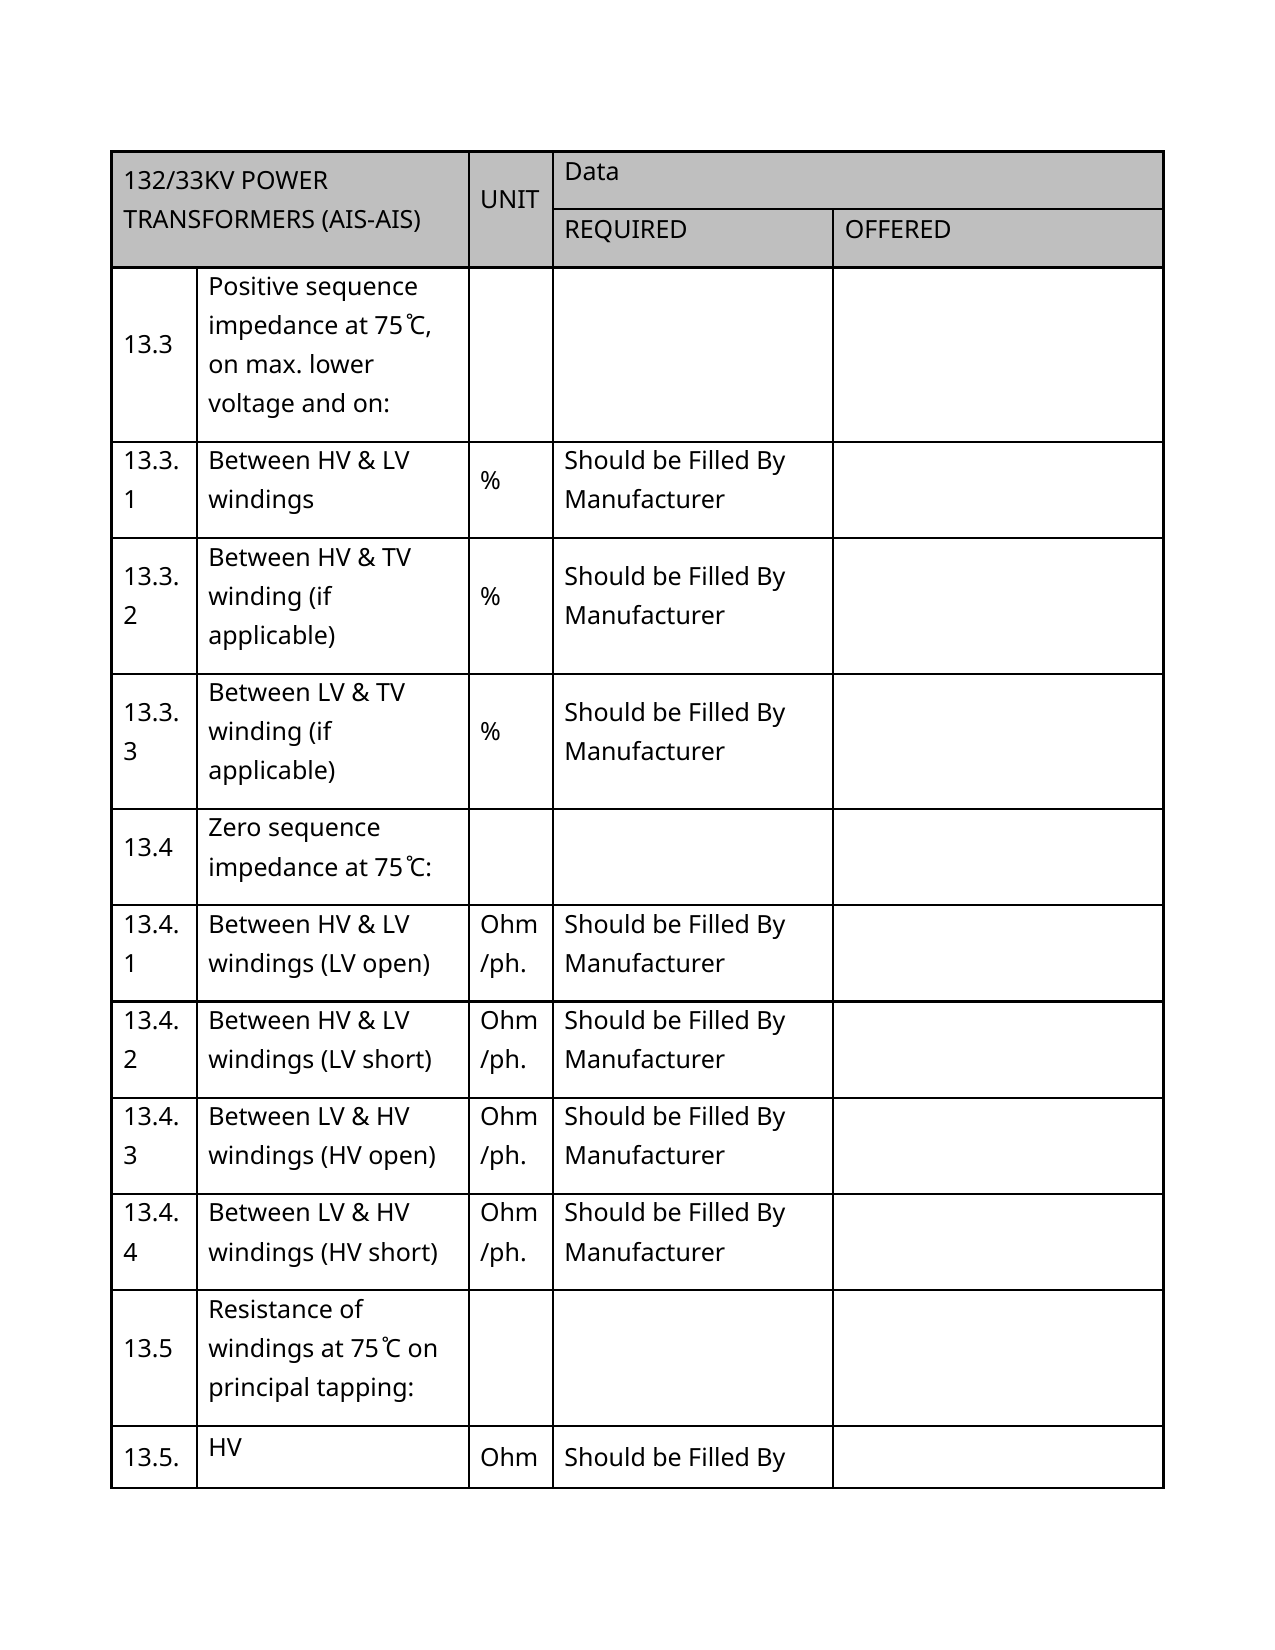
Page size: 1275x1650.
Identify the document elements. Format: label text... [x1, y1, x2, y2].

table_cell Should be Filled By Manufacturer [554, 1427, 832, 1487]
table_cell Between HV & LV windings (LV open) [198, 906, 468, 1000]
table_cell OFFERED [834, 210, 1162, 266]
table_cell Resistance of windings at 75 ̊C on principal tapping: [198, 1291, 468, 1424]
table_cell Should be Filled By Manufacturer [554, 1195, 832, 1289]
table_cell [834, 906, 1162, 1000]
table_cell [470, 810, 552, 904]
table_cell 13.4 [113, 810, 196, 904]
table_cell % [470, 443, 552, 537]
table_cell Ohm/ph. [470, 1427, 552, 1487]
table_cell [834, 269, 1162, 441]
table_cell Between HV & TV winding (if applicable) [198, 539, 468, 672]
table_cell Should be Filled By Manufacturer [554, 675, 832, 808]
table_cell [834, 1195, 1162, 1289]
table_cell [554, 810, 832, 904]
table_cell HV [198, 1427, 468, 1487]
table_cell [834, 1003, 1162, 1097]
table_header UNIT [470, 153, 552, 266]
table_cell % [470, 539, 552, 672]
table_cell Ohm/ph. [470, 1099, 552, 1193]
table_cell [470, 269, 552, 441]
table_cell [554, 269, 832, 441]
table_cell Should be Filled By Manufacturer [554, 539, 832, 672]
table_cell Should be Filled By Manufacturer [554, 906, 832, 1000]
table_cell 13.5.1 [113, 1427, 196, 1487]
table_cell 13.3.1 [113, 443, 196, 537]
table_header Data [554, 153, 1162, 208]
table_cell [834, 1427, 1162, 1487]
table_cell [834, 810, 1162, 904]
table_cell Positive sequence impedance at 75 ̊C, on max. lower voltage and on: [198, 269, 468, 441]
table_cell Between LV & HV windings (HV open) [198, 1099, 468, 1193]
table_cell Between LV & HV windings (HV short) [198, 1195, 468, 1289]
table_cell Zero sequence impedance at 75 ̊C: [198, 810, 468, 904]
table_cell REQUIRED [554, 210, 832, 266]
table_cell [834, 1291, 1162, 1424]
table_cell 13.3 [113, 269, 196, 441]
table_cell 13.4.2 [113, 1003, 196, 1097]
table_cell 13.4.4 [113, 1195, 196, 1289]
table_cell Ohm/ph. [470, 1195, 552, 1289]
table_cell Should be Filled By Manufacturer [554, 1003, 832, 1097]
table_cell 13.3.2 [113, 539, 196, 672]
table_cell [834, 443, 1162, 537]
table_cell Between HV & LV windings (LV short) [198, 1003, 468, 1097]
table_cell % [470, 675, 552, 808]
table_cell Between HV & LV windings [198, 443, 468, 537]
table_cell [834, 539, 1162, 672]
table_cell 13.4.3 [113, 1099, 196, 1193]
table_cell Should be Filled By Manufacturer [554, 1099, 832, 1193]
table_cell 13.5 [113, 1291, 196, 1424]
table_cell Should be Filled By Manufacturer [554, 443, 832, 537]
table_cell 13.3.3 [113, 675, 196, 808]
table_cell 13.4.1 [113, 906, 196, 1000]
table_cell Ohm/ph. [470, 906, 552, 1000]
table_header 132/33KV POWER TRANSFORMERS (AIS-AIS) [113, 153, 468, 266]
table_cell Between LV & TV winding (if applicable) [198, 675, 468, 808]
table_cell [834, 1099, 1162, 1193]
table_cell [470, 1291, 552, 1424]
table_cell [554, 1291, 832, 1424]
table_cell Ohm/ph. [470, 1003, 552, 1097]
table_cell [834, 675, 1162, 808]
